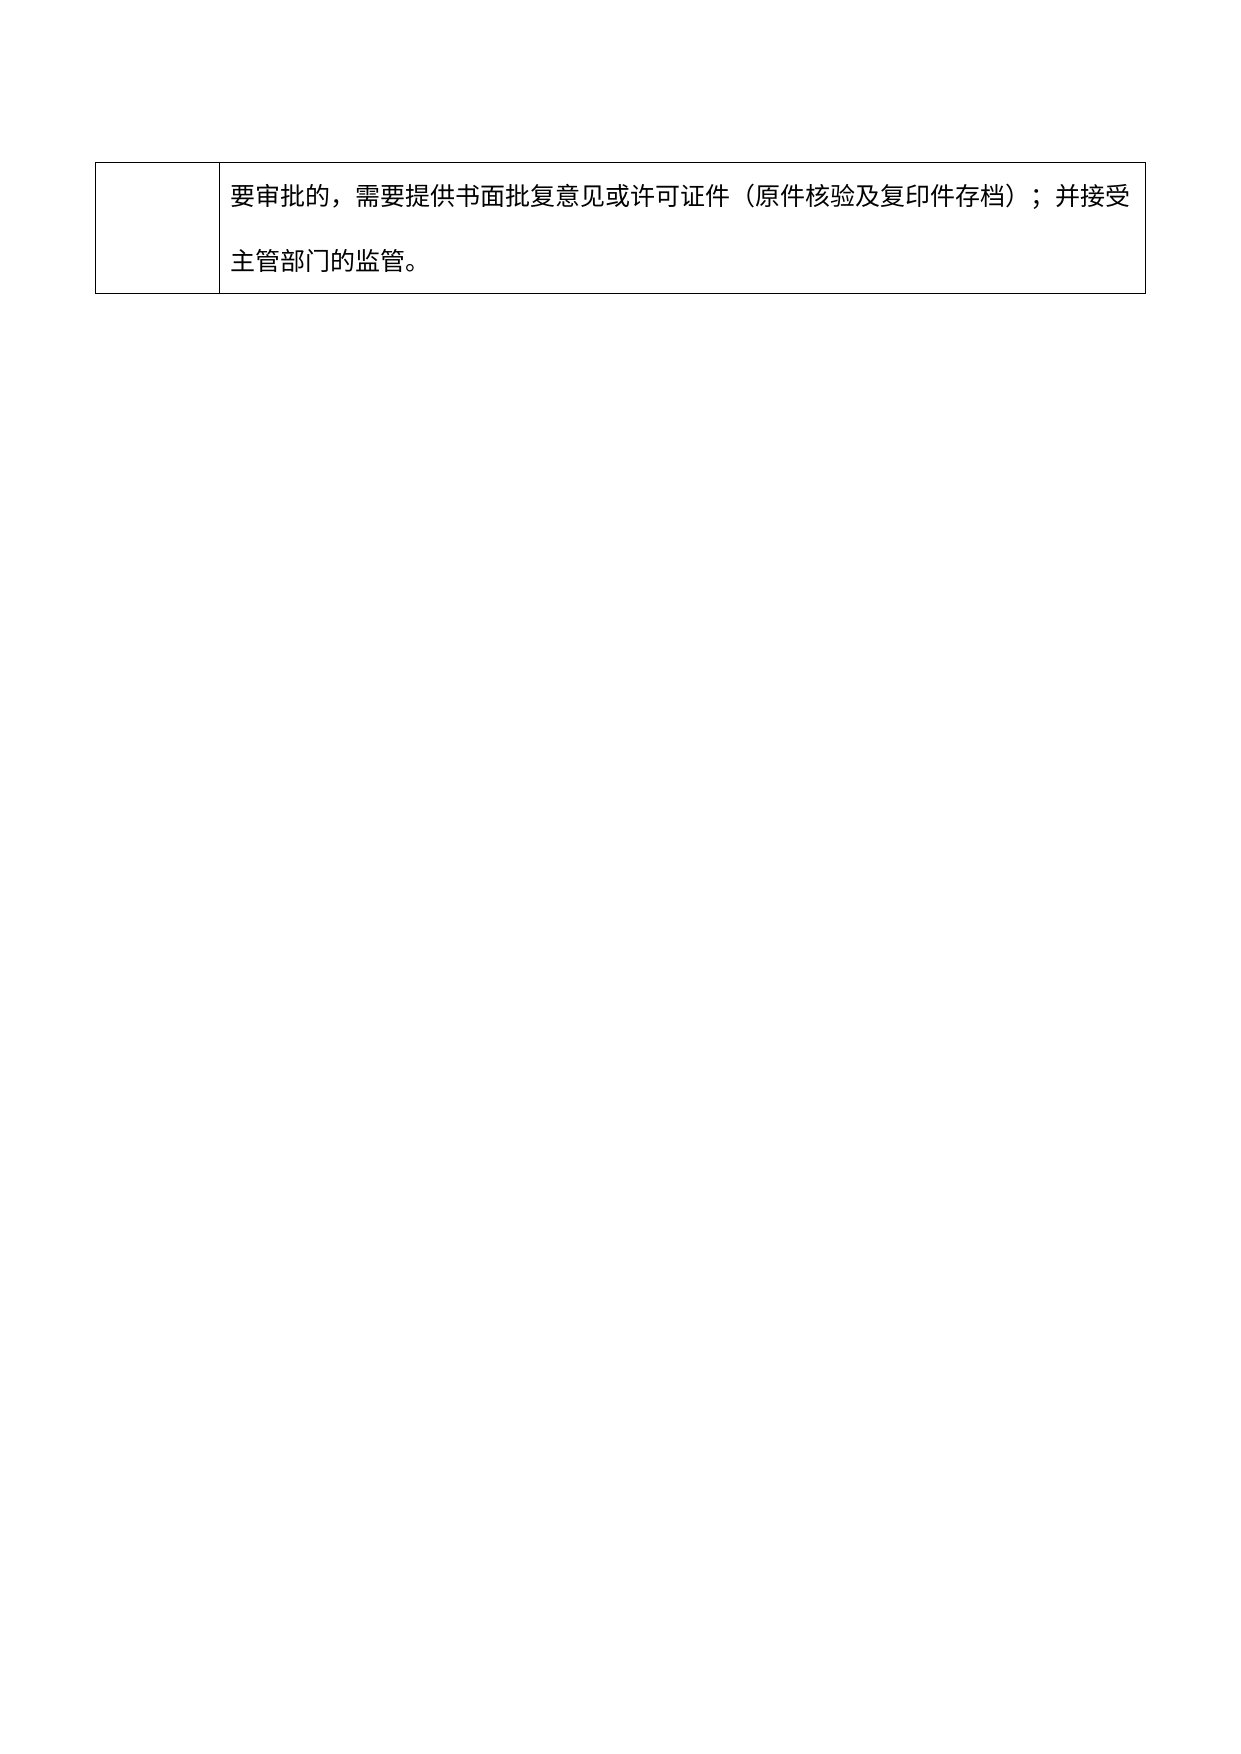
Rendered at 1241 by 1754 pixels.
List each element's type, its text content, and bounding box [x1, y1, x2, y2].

table_cell 说明 [96, 163, 219, 292]
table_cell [220, 163, 1145, 292]
